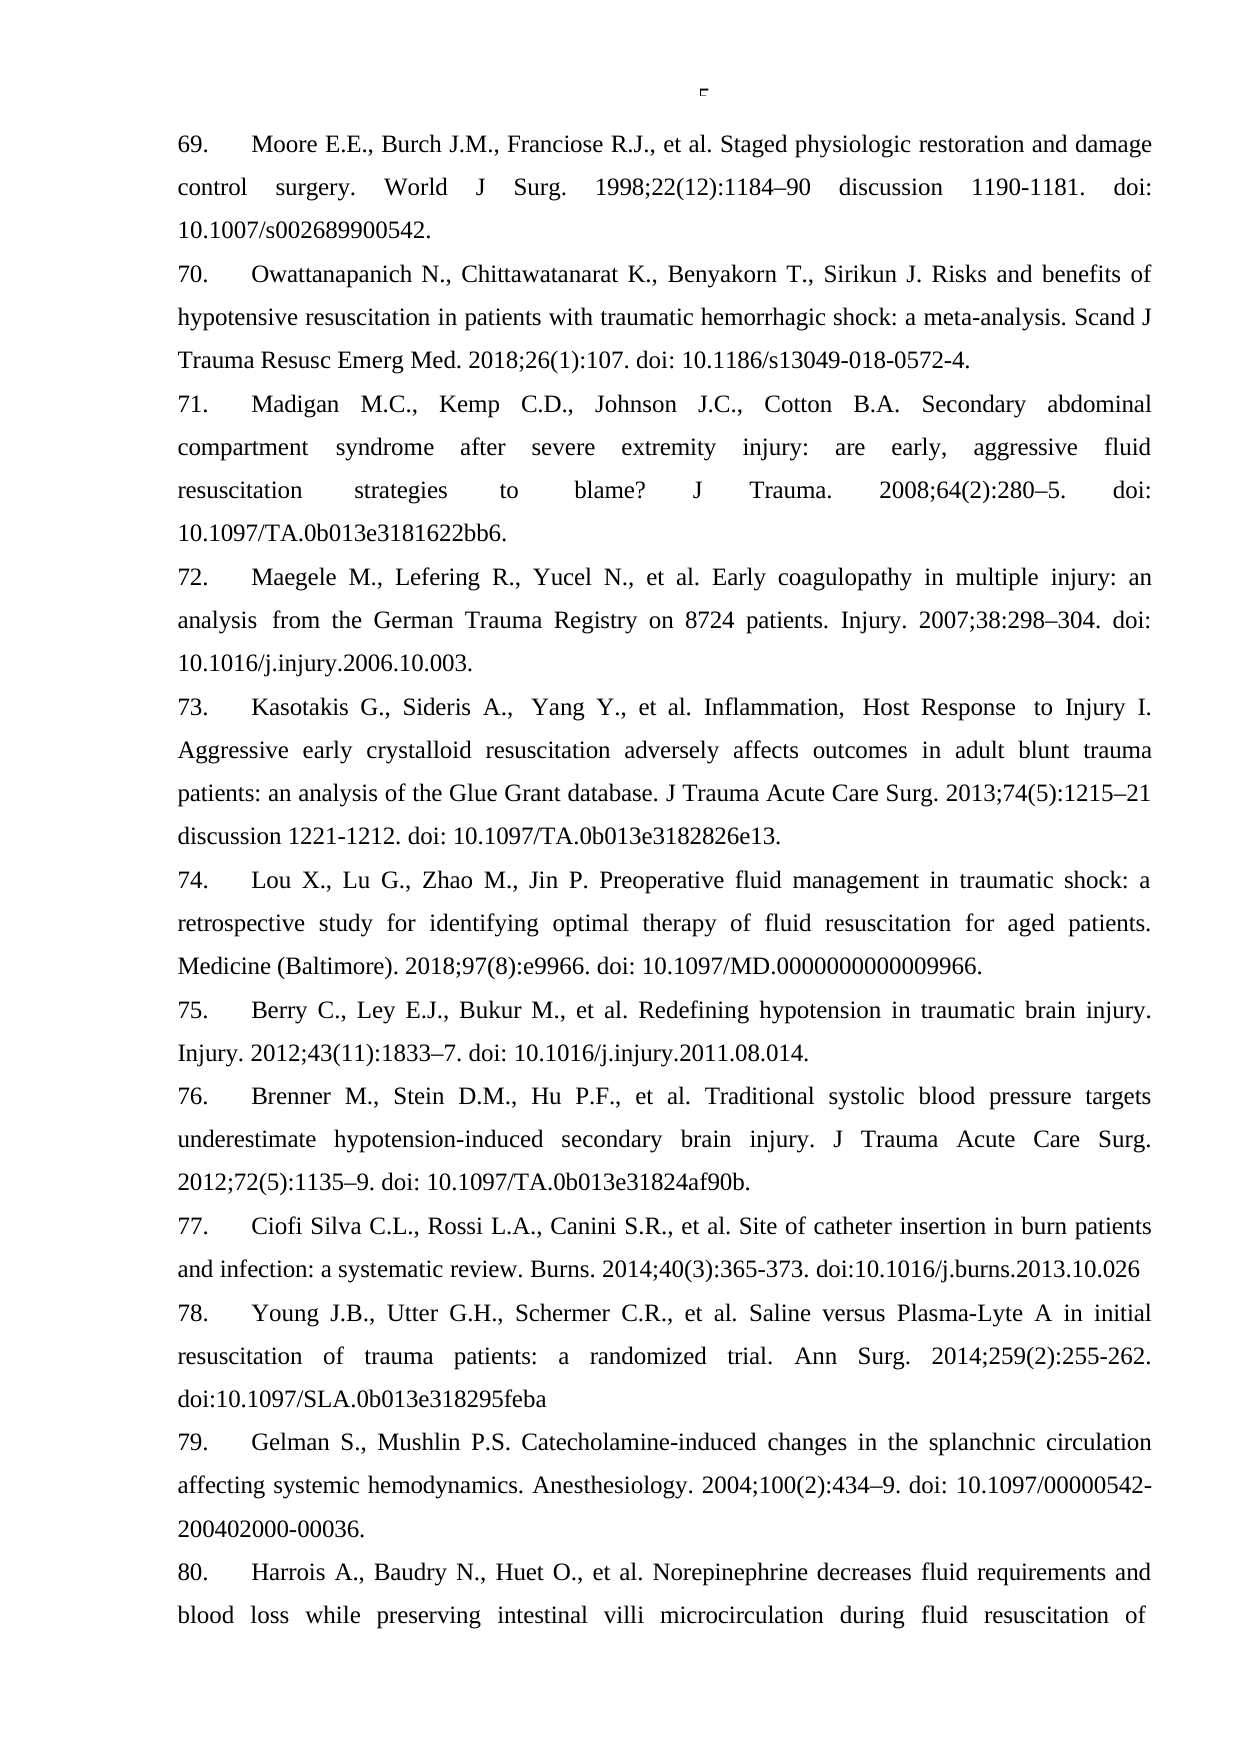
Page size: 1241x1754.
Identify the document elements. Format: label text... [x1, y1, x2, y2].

list Berry C., Ley E.J., Bukur M., et al. Redefining hypotension in traumatic brain injury. Injury. 2012;43(11):1833–7. doi: 10.1016/j.injury.2011.08.014. [177, 995, 1152, 1066]
list Harrois A., Baudry N., Huet O., et al. Norepinephrine decreases fluid requirements and blood loss while preserving intestinal villi microcirculation during fluid resuscitation of [177, 1557, 1151, 1629]
list Kasotakis G., Sideris A., Yang Y., et al. Inflammation, Host Response to Injury I. Aggressive early crystalloid resuscitation adversely affects outcomes in adult blunt trauma patients: an analysis of the Glue Grant database. J Trauma Acute Care Surg. 2013;74(5):1215–21 discussion 1221-1212. doi: 10.1097/TA.0b013e3182826e13. [177, 692, 1152, 850]
list Gelman S., Mushlin P.S. Catecholamine-induced changes in the splanchnic circulation affecting systemic hemodynamics. Anesthesiology. 2004;100(2):434–9. doi: 10.1097/00000542- 200402000-00036. [177, 1427, 1152, 1542]
list Owattanapanich N., Chittawatanarat K., Benyakorn T., Sirikun J. Risks and benefits of hypotensive resuscitation in patients with traumatic hemorrhagic shock: a meta-analysis. Scand J Trauma Resusc Emerg Med. 2018;26(1):107. doi: 10.1186/s13049-018-0572-4. [177, 259, 1152, 374]
list Young J.B., Utter G.H., Schermer C.R., et al. Saline versus Plasma-Lyte A in initial resuscitation of trauma patients: a randomized trial. Ann Surg. 2014;259(2):255-262. doi:10.1097/SLA.0b013e318295feba [177, 1298, 1152, 1413]
list Moore E.E., Burch J.M., Franciose R.J., et al. Staged physiologic restoration and damage control surgery. World J Surg. 1998;22(12):1184–90 discussion 1190-1181. doi: 10.1007/s002689900542. [177, 129, 1152, 244]
list Brenner M., Stein D.M., Hu P.F., et al. Traditional systolic blood pressure targets underestimate hypotension-induced secondary brain injury. J Trauma Acute Care Surg. 2012;72(5):1135–9. doi: 10.1097/TA.0b013e31824af90b. [177, 1081, 1152, 1196]
list Madigan M.C., Kemp C.D., Johnson J.C., Cotton B.A. Secondary abdominal compartment syndrome after severe extremity injury: are early, aggressive fluid resuscitation strategies to blame? J Trauma. 2008;64(2):280–5. doi: 10.1097/TA.0b013e3181622bb6. [177, 389, 1152, 547]
list Maegele M., Lefering R., Yucel N., et al. Early coagulopathy in multiple injury: an analysis from the German Trauma Registry on 8724 patients. Injury. 2007;38:298–304. doi: 10.1016/j.injury.2006.10.003. [177, 562, 1152, 677]
list Ciofi Silva C.L., Rossi L.A., Canini S.R., et al. Site of catheter insertion in burn patients and infection: a systematic review. Burns. 2014;40(3):365-373. doi:10.1016/j.burns.2013.10.026 [177, 1211, 1152, 1283]
list Lou X., Lu G., Zhao M., Jin P. Preoperative fluid management in traumatic shock: a retrospective study for identifying optimal therapy of fluid resuscitation for aged patients. Medicine (Baltimore). 2018;97(8):e9966. doi: 10.1097/MD.0000000000009966. [177, 865, 1152, 980]
